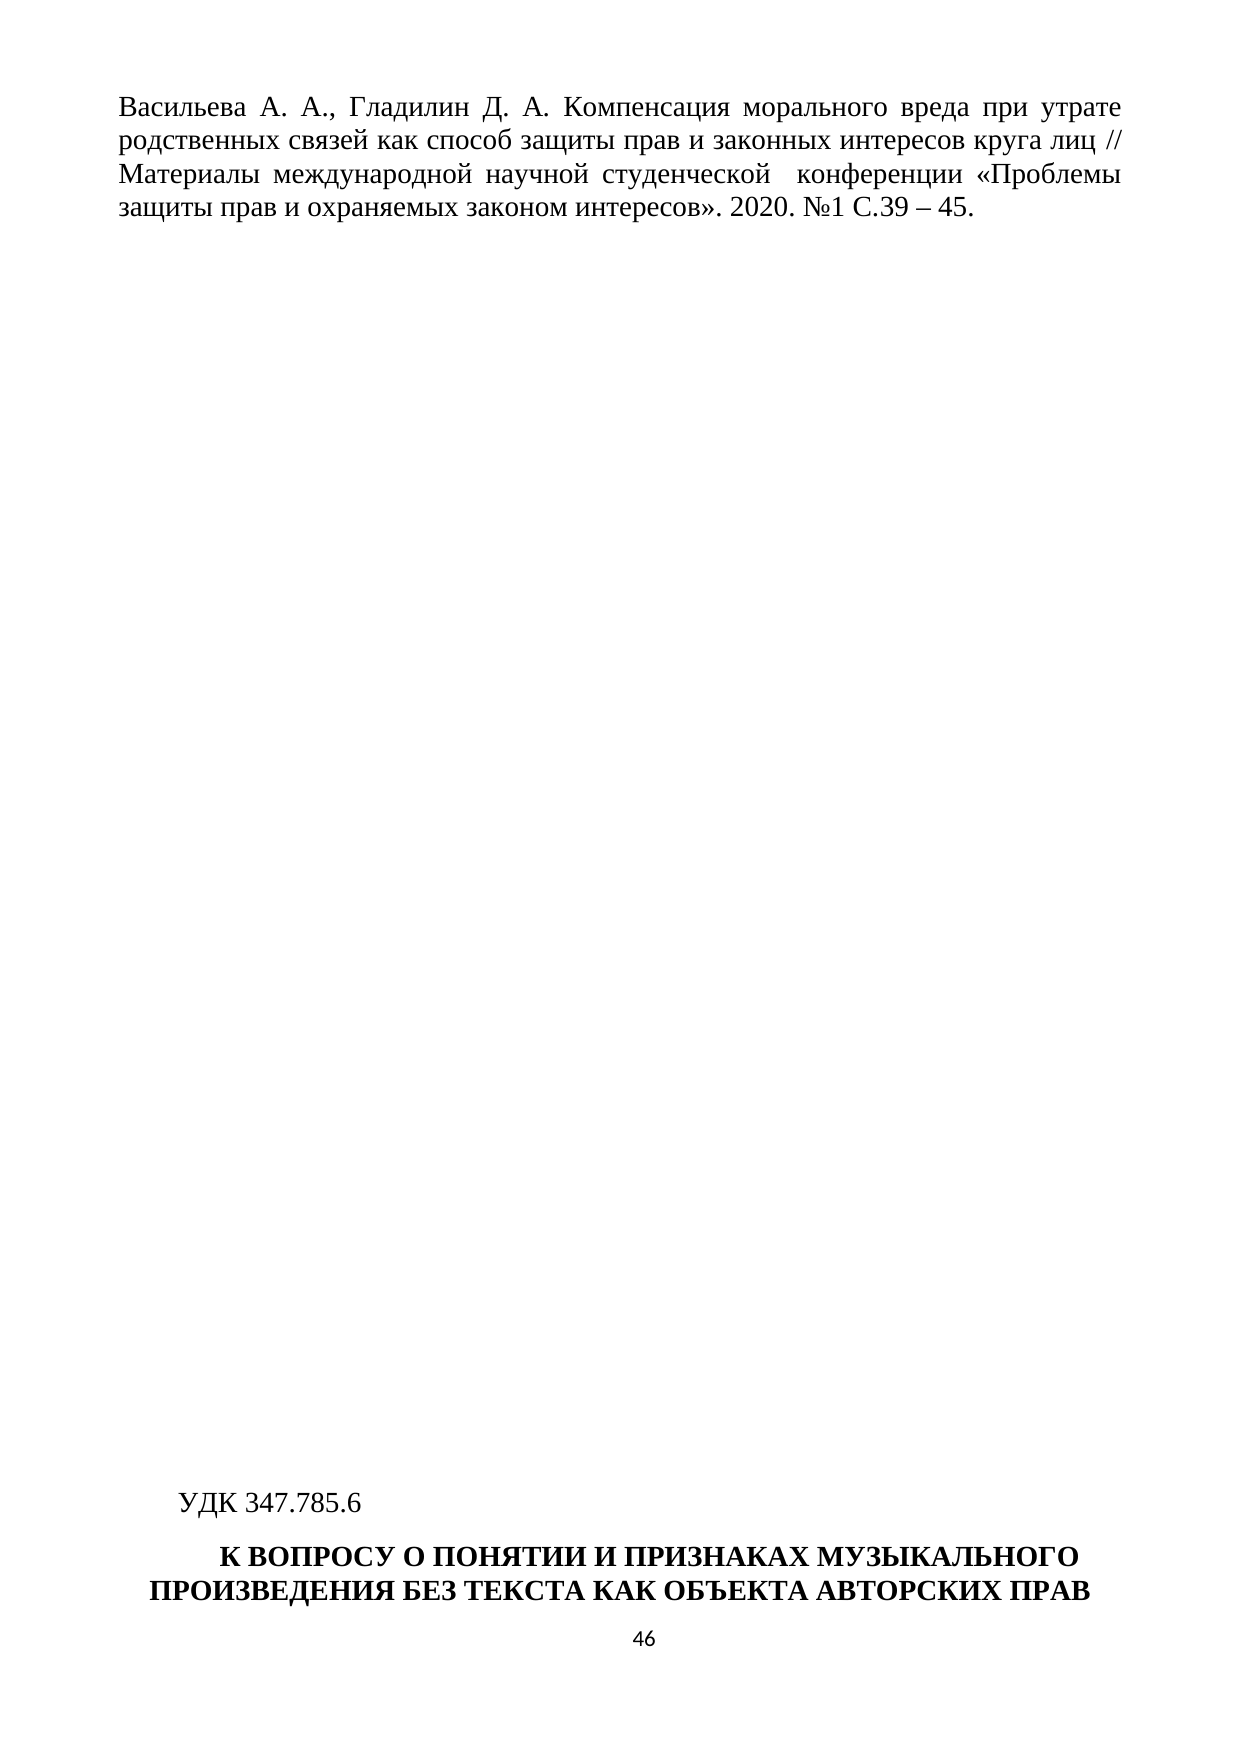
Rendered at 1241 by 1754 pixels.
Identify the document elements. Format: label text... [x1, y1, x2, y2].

text К ВОПРОСУ О ПОНЯТИИ И ПРИЗНАКАХ МУЗЫКАЛЬНОГО ПРОИЗВЕДЕНИЯ БЕЗ ТЕКСТА КАК ОБЪЕКТА АВТОРСКИХ ПРАВ [118, 1539, 1122, 1606]
text УДК 347.785.6 [118, 1485, 1122, 1518]
text Васильева А. А., Гладилин Д. А. Компенсация морального вреда при утрате родственных связей как способ защиты прав и законных интересов круга лиц // Материалы международной научной студенческой конференции «Проблемы защиты прав и охраняемых законом интересов». 2020. №1 С.39 – 45. [118, 89, 1122, 223]
